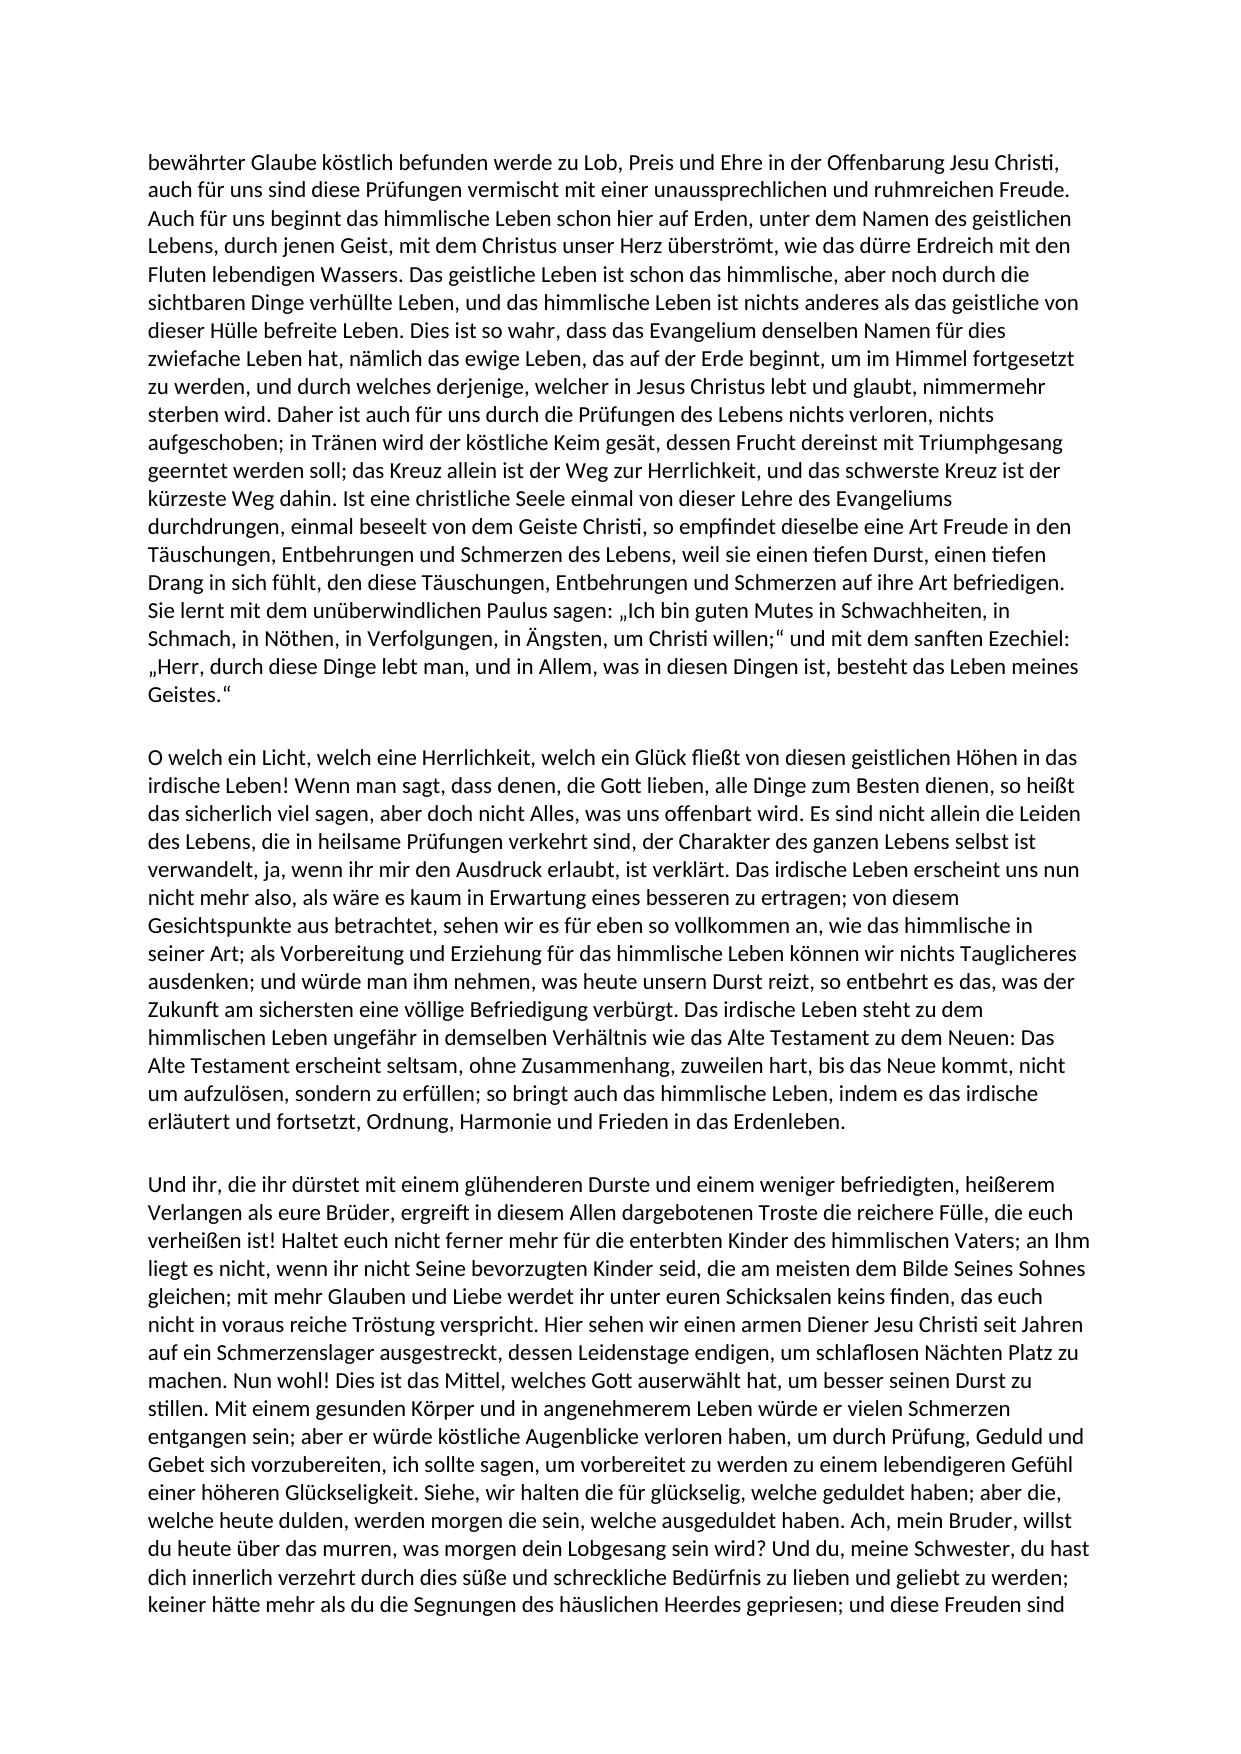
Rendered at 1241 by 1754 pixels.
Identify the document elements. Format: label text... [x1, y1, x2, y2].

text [148, 148, 1093, 708]
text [148, 1170, 1093, 1619]
text O welch ein Licht, welch eine Herrlichkeit, welch ein Glück fließt von diesen geistlichen Höhen in das irdische Leben! Wenn man sagt, dass denen, die Gott lieben, alle Dinge zum Besten dienen, so heißt das sicherlich viel sagen, aber doch nicht Alles, was uns offenbart wird. Es sind nicht allein die Leiden des Lebens, die in heilsame Prüfungen verkehrt sind, der Charakter des ganzen Lebens selbst ist verwandelt, ja, wenn ihr mir den Ausdruck erlaubt, ist verklärt. Das irdische Leben erscheint uns nun nicht mehr also, als wäre es kaum in Erwartung eines besseren zu ertragen; von diesem Gesichtspunkte aus betrachtet, sehen wir es für eben so vollkommen an, wie das himmlische in seiner Art; als Vorbereitung und Erziehung für das himmlische Leben können wir nichts Tauglicheres ausdenken; und würde man ihm nehmen, was heute unsern Durst reizt, so entbehrt es das, was der Zukunft am sichersten eine völlige Befriedigung verbürgt. Das irdische Leben steht zu dem himmlischen Leben ungefähr in demselben Verhältnis wie das Alte Testament zu dem Neuen: Das Alte Testament erscheint seltsam, ohne Zusammenhang, zuweilen hart, bis das Neue kommt, nicht um aufzulösen, sondern zu erfüllen; so bringt auch das himmlische Leben, indem es das irdische erläutert und fortsetzt, Ordnung, Harmonie und Frieden in das Erdenleben. [148, 743, 1093, 1135]
